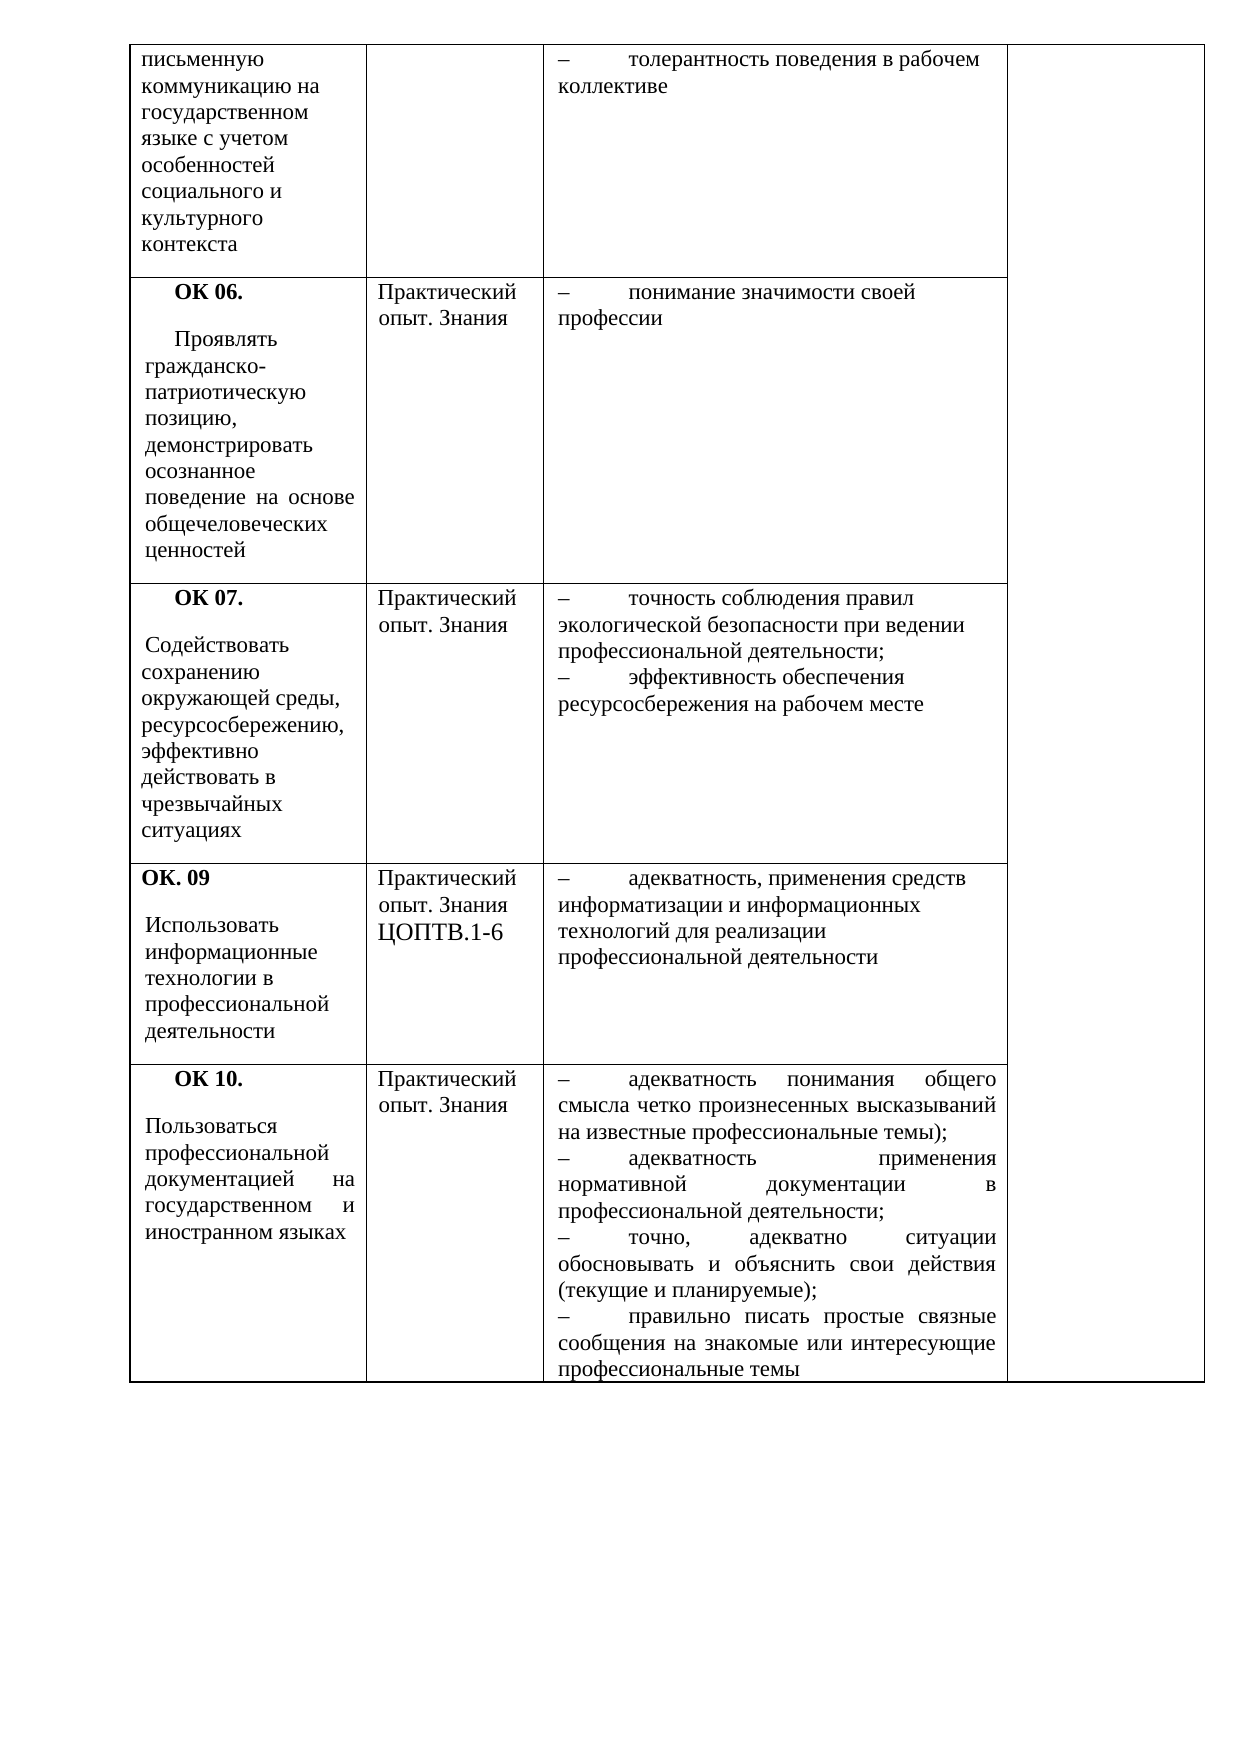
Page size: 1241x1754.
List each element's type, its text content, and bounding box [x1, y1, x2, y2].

table_cell Практический опыт. Знания [367, 584, 543, 863]
table_cell Практический опыт. Знания ЦОПТВ.1-6 [367, 864, 543, 1064]
table_cell ОК 10. Пользоваться профессиональной документацией на государственном и иностранном языках [131, 1065, 366, 1381]
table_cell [544, 45, 1007, 277]
table_cell точность соблюдения правил экологической безопасности при ведении профессиональной деятельности; эффективность обеспечения ресурсосбережения на рабочем месте [544, 584, 1007, 863]
table_cell Практический опыт. Знания [367, 1065, 543, 1381]
table_cell ОК 07. Содействовать сохранению окружающей среды, ресурсосбережению, эффективно действовать в чрезвычайных ситуациях [131, 584, 366, 863]
table_cell адекватность, применения средств информатизации и информационных технологий для реализации профессиональной деятельности [544, 864, 1007, 1064]
table_cell ОК. 09 Использовать информационные технологии в профессиональной деятельности [131, 864, 366, 1064]
table_cell Практический опыт. Знания [367, 278, 543, 583]
table_cell адекватность понимания общего смысла четко произнесенных высказываний на известные профессиональные темы); адекватность применения нормативной документации в профессиональной деятельности; точно, адекватно ситуации обосновывать и объяснить свои действия (текущие и планируемые); правильно писать простые связные сообщения на знакомые или интересующие профессиональные темы [544, 1065, 1007, 1381]
table_cell понимание значимости своей профессии [544, 278, 1007, 583]
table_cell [367, 45, 543, 277]
table_cell ОК 06. Проявлять гражданско-патриотическую позицию, демонстрировать осознанное поведение на основе общечеловеческих ценностей [131, 278, 366, 583]
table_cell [131, 45, 366, 277]
